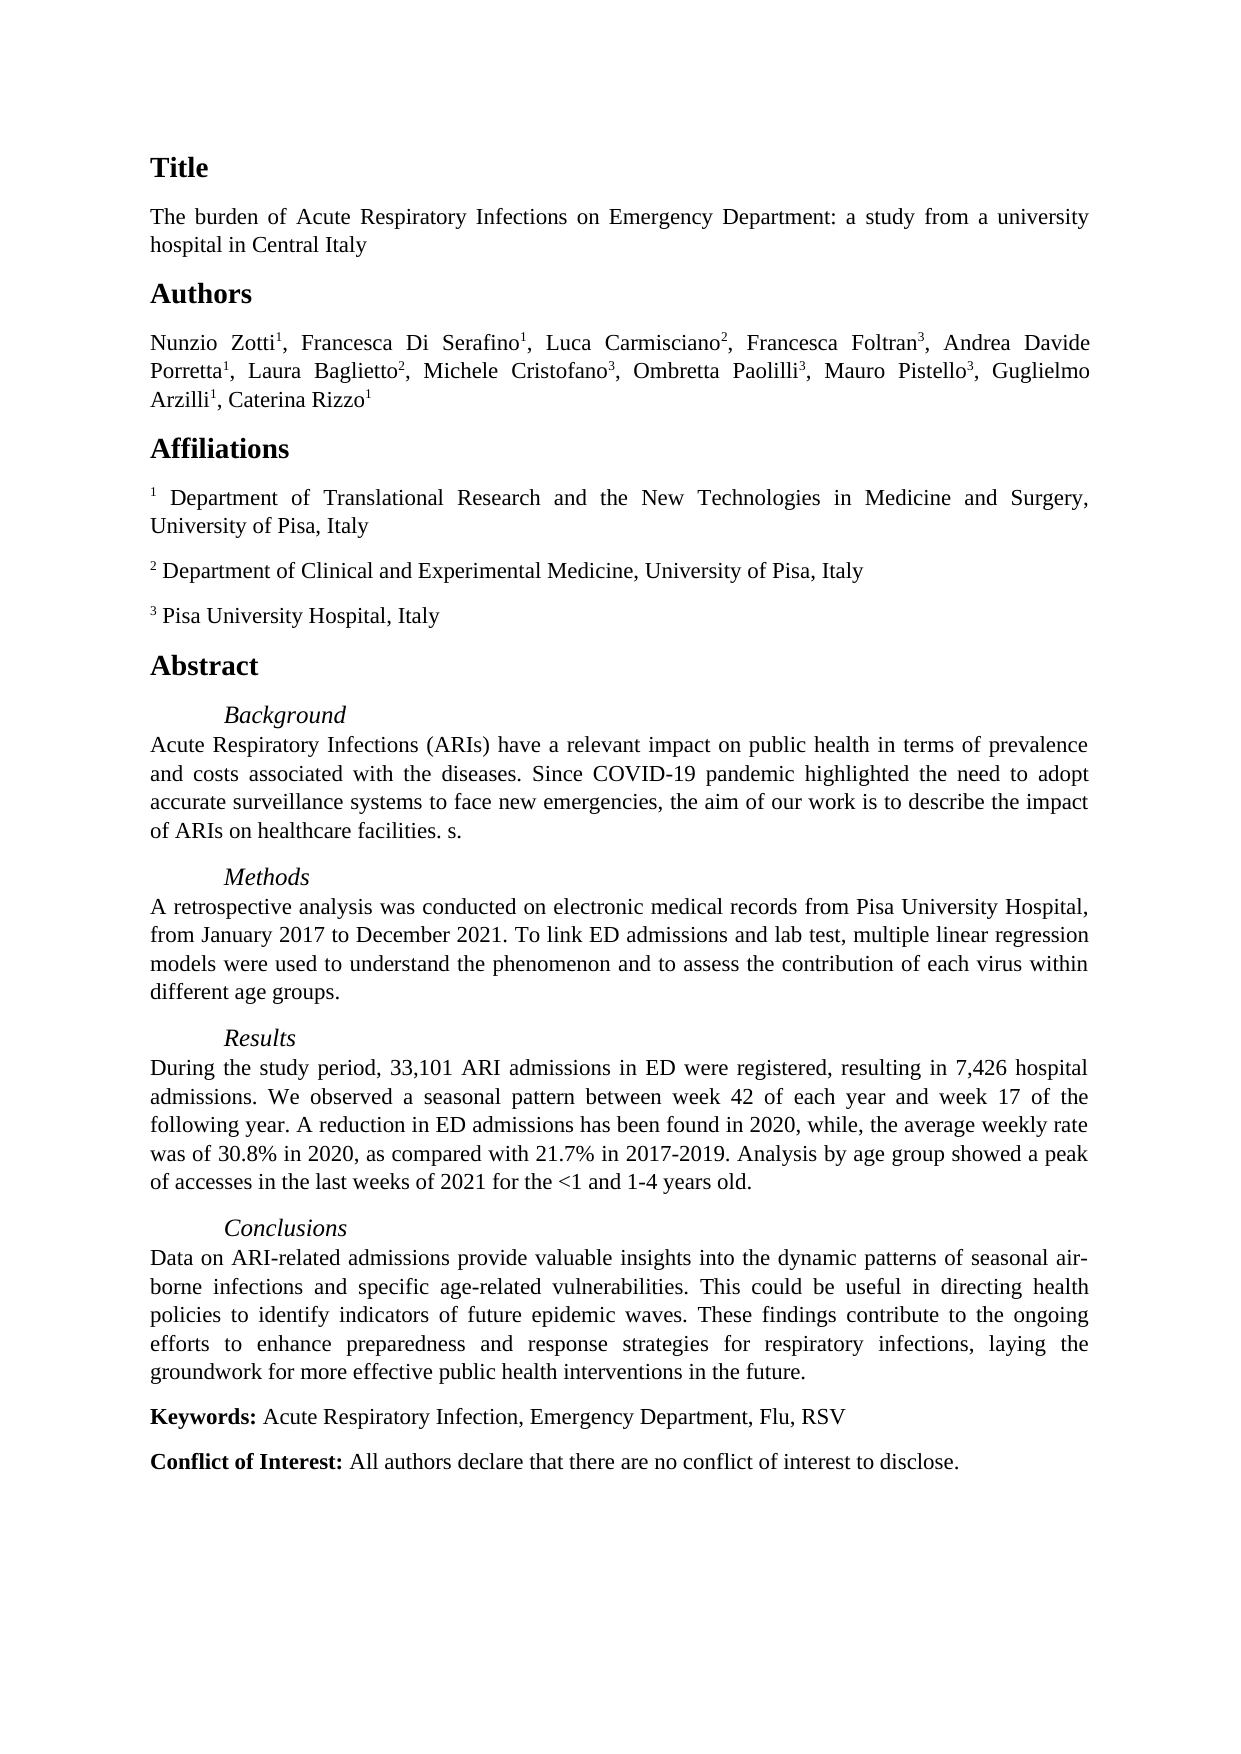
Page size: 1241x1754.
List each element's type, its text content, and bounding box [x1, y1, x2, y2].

text A retrospective analysis was conducted on electronic medical records from Pisa University Hospital, from January 2017 to December 2021. To link ED admissions and lab test, multiple linear regression models were used to understand the phenomenon and to assess the contribution of each virus within different age groups. [150, 893, 1090, 1005]
subtitle Background [150, 701, 1090, 729]
subtitle Affiliations [150, 431, 1090, 465]
subtitle Results [150, 1023, 1090, 1052]
subtitle Title [150, 150, 1090, 183]
text Data on ARI-related admissions provide valuable insights into the dynamic patterns of seasonal air-borne infections and specific age-related vulnerabilities. This could be useful in directing health policies to identify indicators of future epidemic waves. These findings contribute to the ongoing efforts to enhance preparedness and response strategies for respiratory infections, laying the groundwork for more effective public health interventions in the future. [150, 1244, 1090, 1384]
subtitle The burden of Acute Respiratory Infections on Emergency Department: a study from a university hospital in Central Italy [150, 203, 1090, 258]
text 1 Department of Translational Research and the New Technologies in Medicine and Surgery, University of Pisa, Italy [150, 484, 1090, 539]
text 2 Department of Clinical and Experimental Medicine, University of Pisa, Italy [150, 557, 1090, 584]
subtitle Abstract [150, 648, 1090, 681]
subtitle Conclusions [150, 1213, 1090, 1242]
text Keywords: Acute Respiratory Infection, Emergency Department, Flu, RSV [150, 1403, 1090, 1429]
text During the study period, 33,101 ARI admissions in ED were registered, resulting in 7,426 hospital admissions. We observed a seasonal pattern between week 42 of each year and week 17 of the following year. A reduction in ED admissions has been found in 2020, while, the average weekly rate was of 30.8% in 2020, as compared with 21.7% in 2017-2019. Analysis by age group showed a peak of accesses in the last weeks of 2021 for the <1 and 1-4 years old. [150, 1054, 1090, 1194]
subtitle Methods [150, 862, 1090, 891]
text 3 Pisa University Hospital, Italy [150, 603, 1090, 629]
text Nunzio Zotti1, Francesca Di Serafino1, Luca Carmisciano2, Francesca Foltran3, Andrea Davide Porretta1, Laura Baglietto2, Michele Cristofano3, Ombretta Paolilli3, Mauro Pistello3, Guglielmo Arzilli1, Caterina Rizzo1 [150, 329, 1090, 412]
text Conflict of Interest: All authors declare that there are no conflict of interest to disclose. [150, 1448, 1090, 1475]
text Acute Respiratory Infections (ARIs) have a relevant impact on public health in terms of prevalence and costs associated with the diseases. Since COVID-19 pandemic highlighted the need to adopt accurate surveillance systems to face new emergencies, the aim of our work is to describe the impact of ARIs on healthcare facilities. s. [150, 732, 1090, 843]
subtitle Authors [150, 276, 1090, 310]
